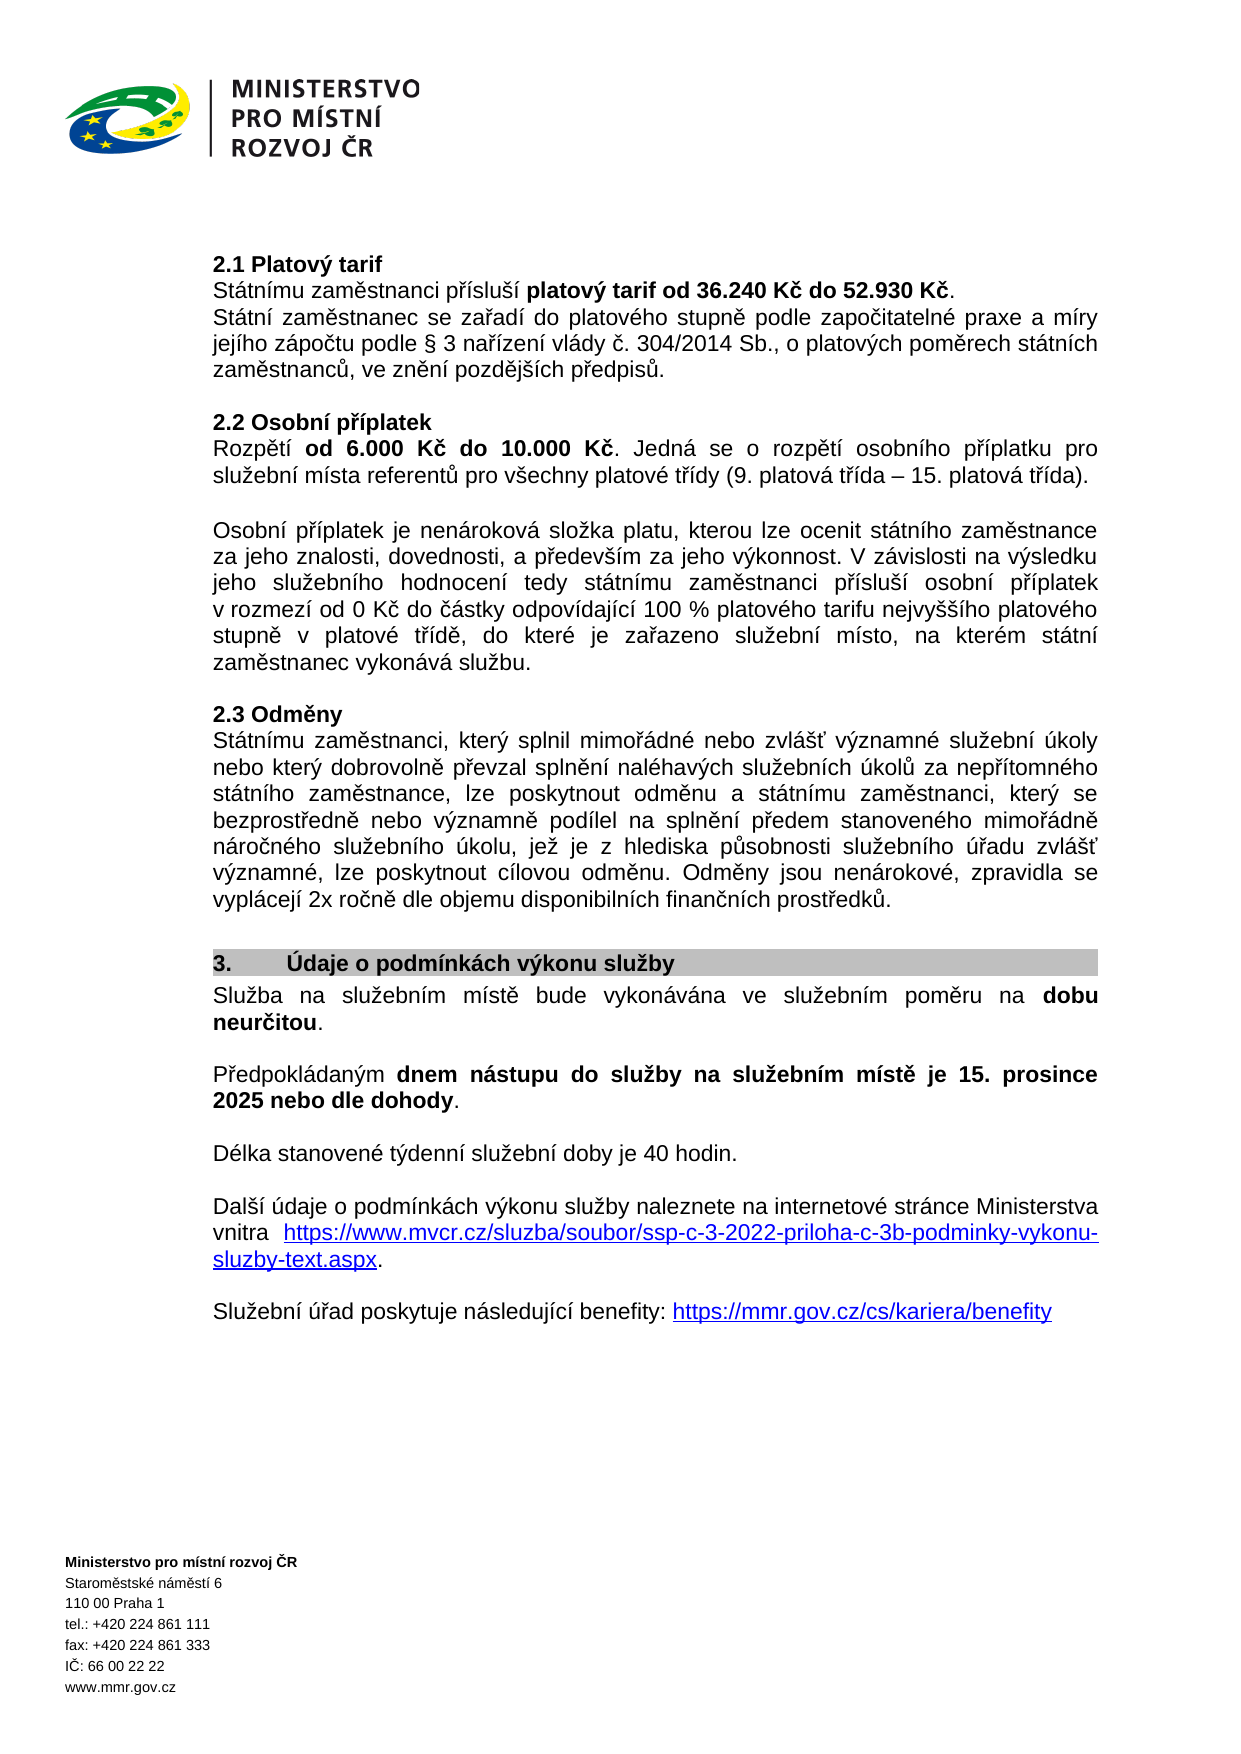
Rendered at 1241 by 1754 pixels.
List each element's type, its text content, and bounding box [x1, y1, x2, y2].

text Státní zaměstnanec se zařadí do platového stupně podle započitatelné praxe a míry jejího zápočtu podle § 3 nařízení vlády č. 304/2014 Sb., o platových poměrech státních zaměstnanců, ve znění pozdějších předpisů. [213, 303, 1098, 382]
text Státnímu zaměstnanci přísluší platový tarif od 36.240 Kč do 52.930 Kč. [213, 277, 1098, 303]
text Služební úřad poskytuje následující benefity: https://mmr.gov.cz/cs/kariera/benefity [213, 1298, 1098, 1325]
text Osobní příplatek je nenároková složka platu, kterou lze ocenit státního zaměstnance za jeho znalosti, dovednosti, a především za jeho výkonnost. V závislosti na výsledku jeho služebního hodnocení tedy státnímu zaměstnanci přísluší osobní příplatek v rozmezí od 0 Kč do částky odpovídající 100 % platového tarifu nejvyššího platového stupně v platové třídě, do které je zařazeno služební místo, na kterém státní zaměstnanec vykonává službu. [213, 517, 1098, 675]
text 2.2 Osobní příplatek [213, 409, 1098, 435]
text Předpokládaným dnem nástupu do služby na služebním místě je 15. prosince 2025 nebo dle dohody. [213, 1061, 1098, 1114]
text Další údaje o podmínkách výkonu služby naleznete na internetové stránce Ministerstva vnitra https://www.mvcr.cz/sluzba/soubor/ssp-c-3-2022-priloha-c-3b-podminky-vykonu-sluzby-text.aspx. [213, 1193, 1098, 1272]
text 2.1 Platový tarif [213, 251, 1098, 277]
text Státnímu zaměstnanci, který splnil mimořádné nebo zvlášť významné služební úkoly nebo který dobrovolně převzal splnění naléhavých služebních úkolů za nepřítomného státního zaměstnance, lze poskytnout odměnu a státnímu zaměstnanci, který se bezprostředně nebo významně podílel na splnění předem stanoveného mimořádně náročného služebního úkolu, jež je z hlediska působnosti služebního úřadu zvlášť významné, lze poskytnout cílovou odměnu. Odměny jsou nenárokové, zpravidla se vyplácejí 2x ročně dle objemu disponibilních finančních prostředků. [213, 727, 1098, 912]
subtitle 3. Údaje o podmínkách výkonu služby [213, 949, 1098, 976]
text Rozpětí od 6.000 Kč do 10.000 Kč. Jedná se o rozpětí osobního příplatku pro služební místa referentů pro všechny platové třídy (9. platová třída – 15. platová třída). [213, 435, 1098, 488]
picture [65, 79, 420, 157]
text Délka stanovené týdenní služební doby je 40 hodin. [213, 1140, 1098, 1167]
text 2.3 Odměny [213, 701, 1098, 727]
text Služba na služebním místě bude vykonávána ve služebním poměru na dobu neurčitou. [213, 982, 1098, 1035]
